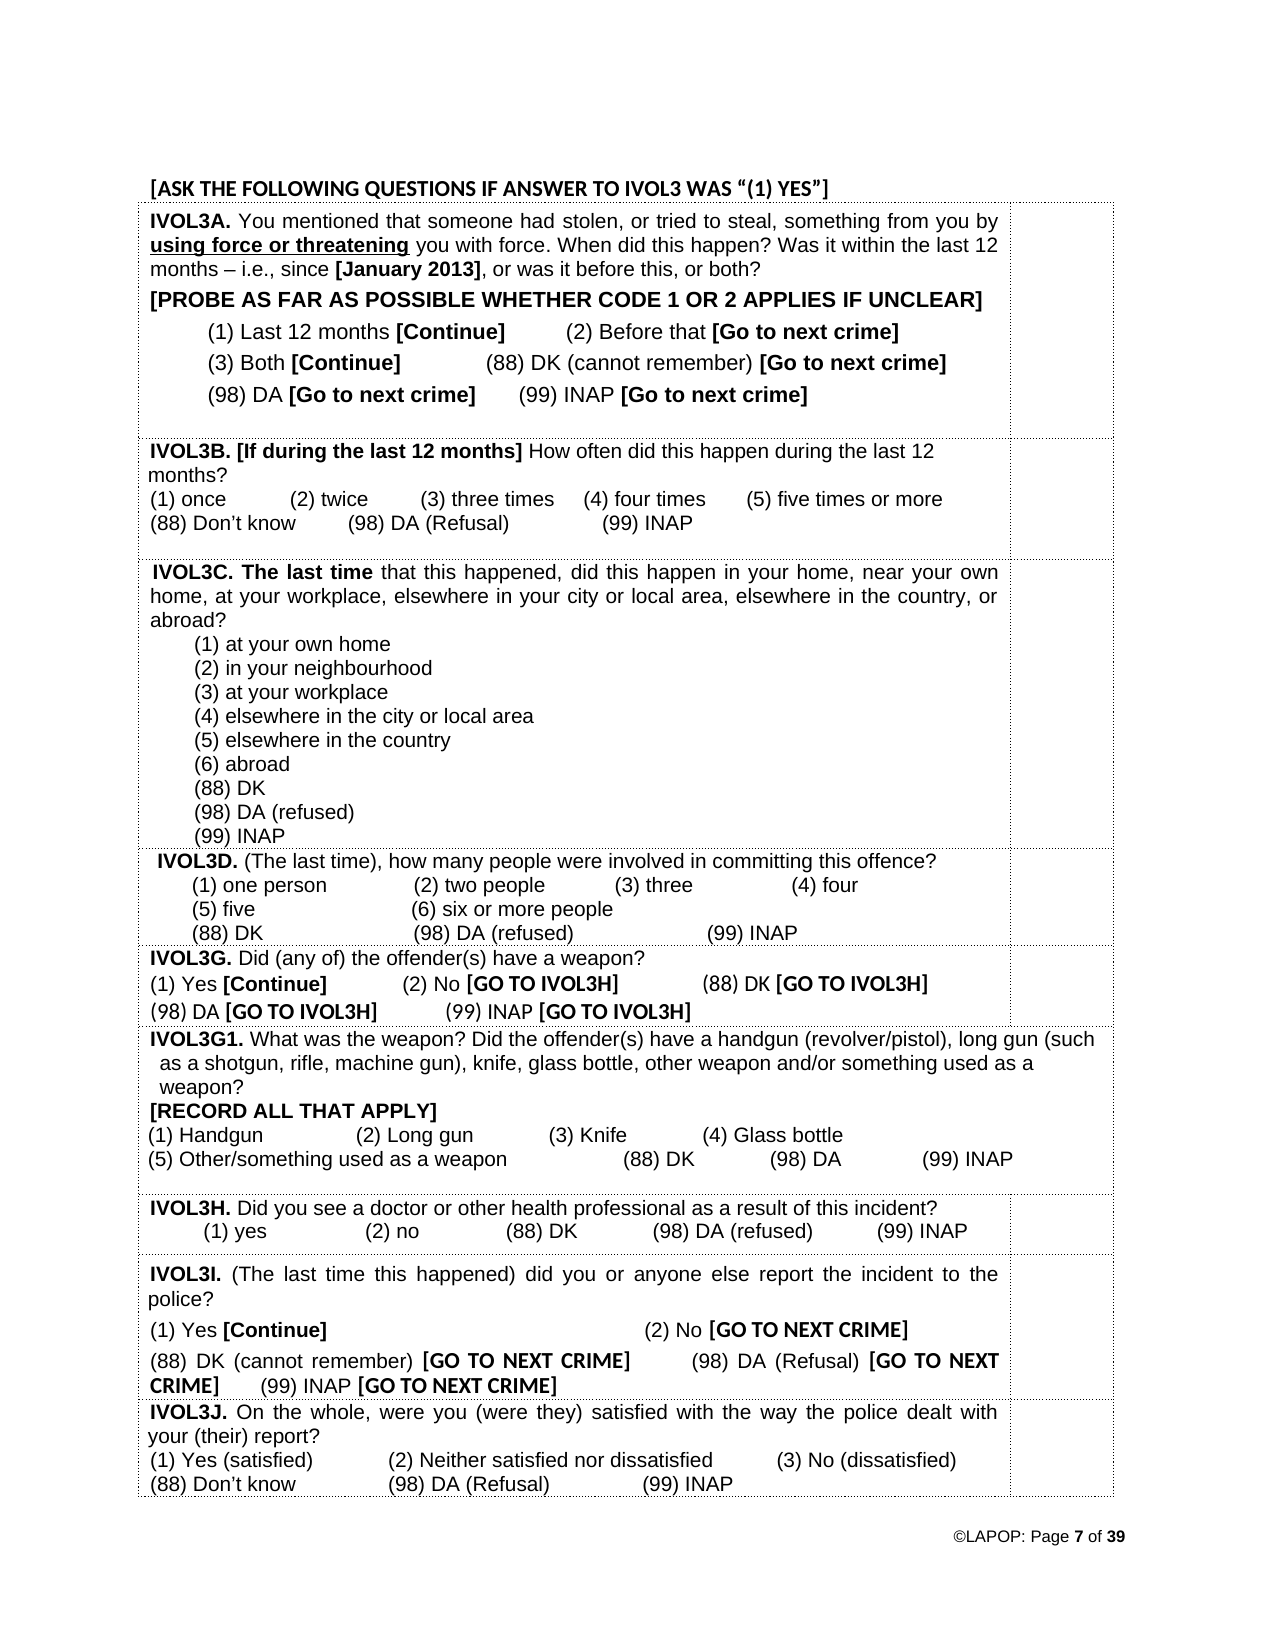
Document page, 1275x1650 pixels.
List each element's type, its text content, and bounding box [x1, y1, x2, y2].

table_cell [1011, 438, 1114, 559]
text [ASK THE FOLLOWING QUESTIONS IF ANSWER TO IVOL3 WAS “(1) YES”] [150, 174, 1125, 202]
table_cell IVOL3G. Did (any of) the offender(s) have a weapon? (1) Yes [Continue] (2) No [GO TO IVOL3H] (88) DK [GO TO IVOL3H] (98) DA [GO TO IVOL3H] (99) INAP [GO TO IVOL3H] [139, 945, 1011, 1026]
table_header IVOL3A. You mentioned that someone had stolen, or tried to steal, something from you by using force or threatening you with force. When did this happen? Was it within the last 12 months – i.e., since [January 2013], or was it before this, or both? [PROBE AS FAR AS POSSIBLE WHETHER CODE 1 OR 2 APPLIES IF UNCLEAR] (1) Last 12 months [Continue] (2) Before that [Go to next crime] (3) Both [Continue] (88) DK (cannot remember) [Go to next crime] (98) DA [Go to next crime] (99) INAP [Go to next crime] [139, 202, 1011, 438]
table_cell [1011, 559, 1114, 848]
table_cell IVOL3B. [If during the last 12 months] How often did this happen during the last 12 months? (1) once (2) twice (3) three times (4) four times (5) five times or more (88) Don’t know (98) DA (Refusal) (99) INAP [139, 438, 1011, 559]
table_cell IVOL3C. The last time that this happened, did this happen in your home, near your own home, at your workplace, elsewhere in your city or local area, elsewhere in the country, or abroad? (1) at your own home (2) in your neighbourhood (3) at your workplace (4) elsewhere in the city or local area (5) elsewhere in the country (6) abroad (88) DK (98) DA (refused) (99) INAP [139, 559, 1011, 848]
table_cell [1011, 848, 1114, 944]
table_cell [1011, 1194, 1114, 1254]
table_cell IVOL3G1. What was the weapon? Did the offender(s) have a handgun (revolver/pistol), long gun (such as a shotgun, rifle, machine gun), knife, glass bottle, other weapon and/or something used as a weapon? [RECORD ALL THAT APPLY] (1) Handgun (2) Long gun (3) Knife (4) Glass bottle (5) Other/something used as a weapon (88) DK (98) DA (99) INAP [139, 1026, 1114, 1194]
table_cell IVOL3I. (The last time this happened) did you or anyone else report the incident to the police? (1) Yes [Continue] (2) No [GO TO NEXT CRIME] (88) DK (cannot remember) [GO TO NEXT CRIME] (98) DA (Refusal) [GO TO NEXT CRIME] (99) INAP [GO TO NEXT CRIME] [139, 1254, 1011, 1399]
table_cell IVOL3D. (The last time), how many people were involved in committing this offence? (1) one person (2) two people (3) three (4) four (5) five (6) six or more people (88) DK (98) DA (refused) (99) INAP [139, 848, 1011, 944]
table_cell [1011, 1399, 1114, 1496]
table_cell [1011, 945, 1114, 1026]
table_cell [139, 1399, 1011, 1496]
table_header [1011, 202, 1114, 438]
table_cell [1011, 1254, 1114, 1399]
table_cell IVOL3H. Did you see a doctor or other health professional as a result of this incident? (1) yes (2) no (88) DK (98) DA (refused) (99) INAP [139, 1194, 1011, 1254]
